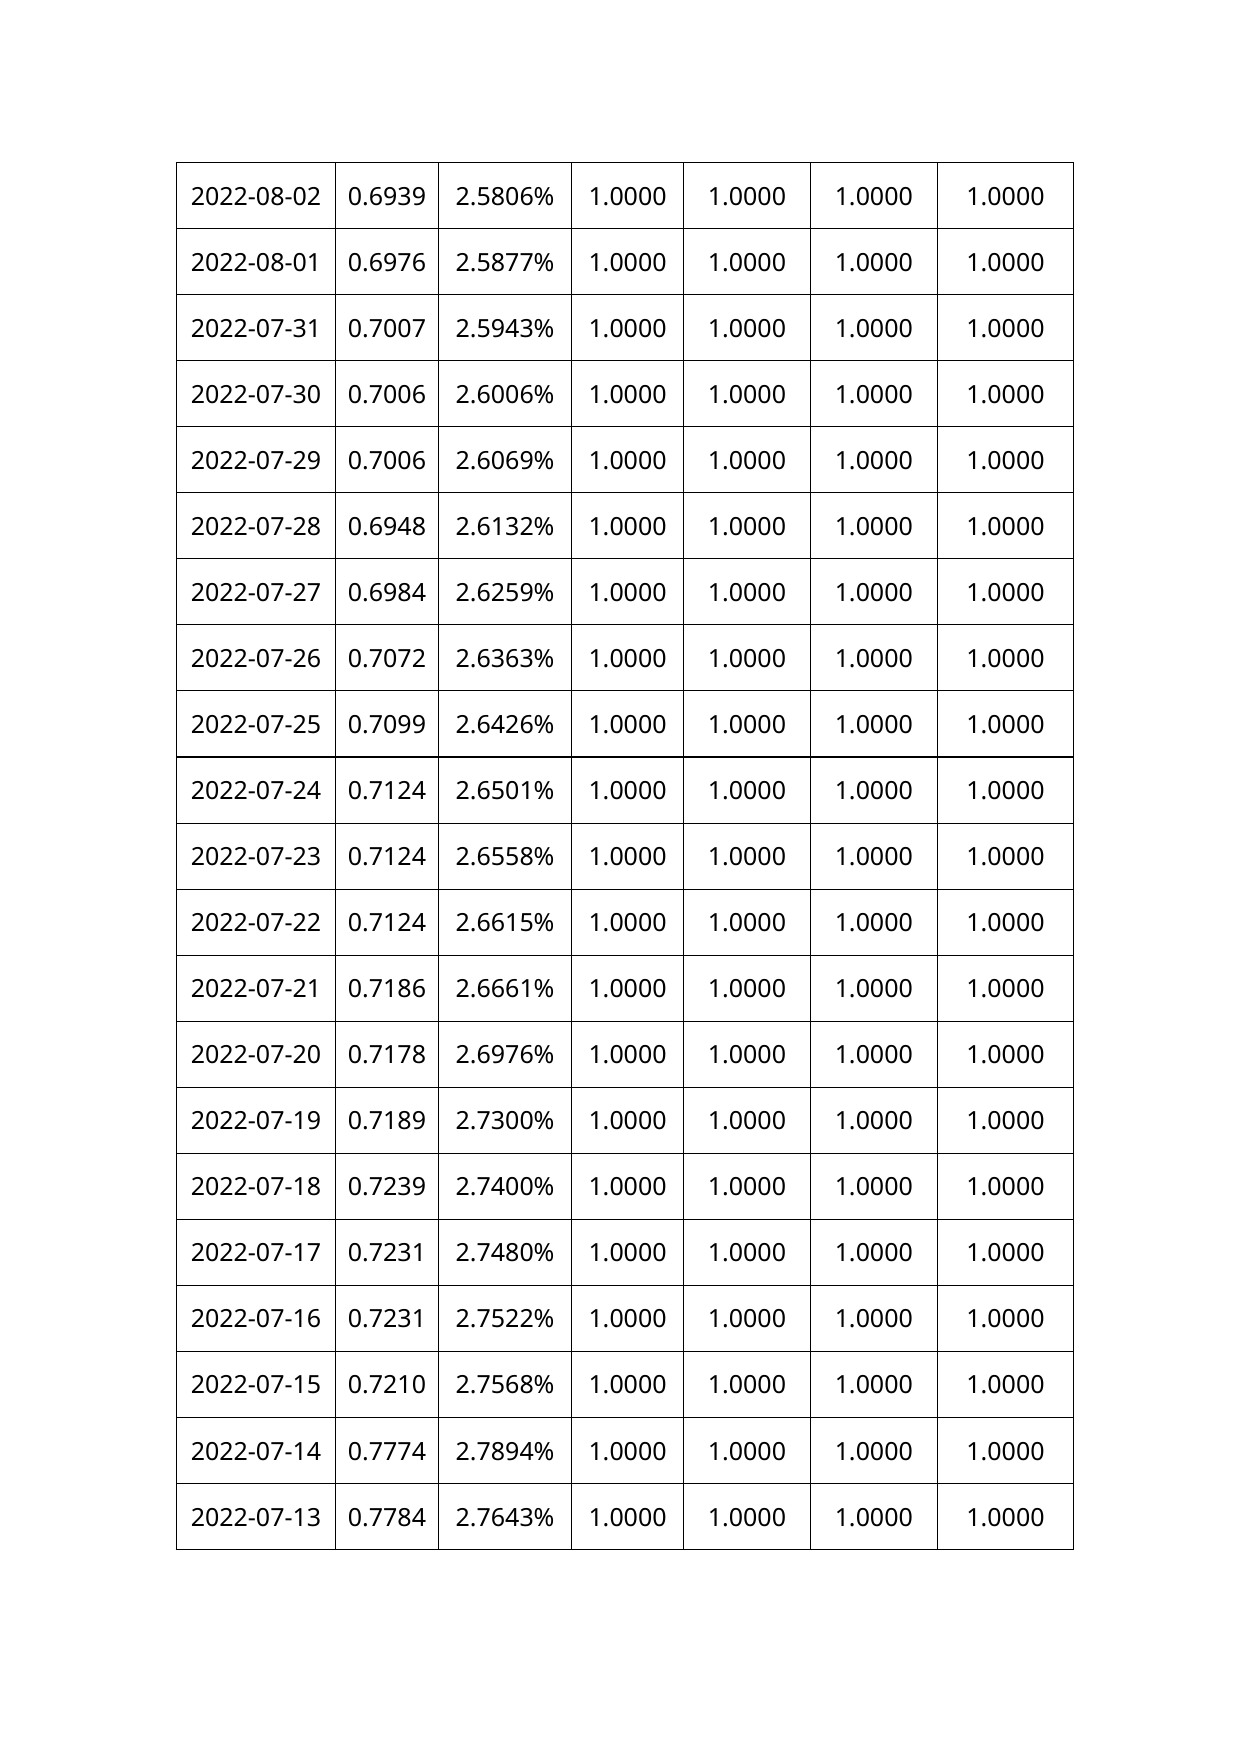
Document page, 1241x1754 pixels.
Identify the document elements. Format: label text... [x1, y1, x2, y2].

table_cell 2022-07-28 [177, 493, 335, 558]
table_cell 2022-07-30 [177, 361, 335, 426]
table_cell 0.7189 [336, 1088, 438, 1153]
table_cell 1.0000 [811, 1286, 937, 1351]
table_cell 1.0000 [938, 1220, 1073, 1285]
table_cell 0.6976 [336, 229, 438, 294]
table_cell 2.6132% [439, 493, 571, 558]
table_cell 1.0000 [938, 691, 1073, 756]
table_cell 2022-07-23 [177, 824, 335, 888]
table_cell 1.0000 [811, 691, 937, 756]
table_cell 0.7072 [336, 625, 438, 690]
table_cell 1.0000 [811, 163, 937, 228]
table_cell 0.7124 [336, 890, 438, 954]
table_cell 0.7231 [336, 1220, 438, 1285]
table_cell 1.0000 [811, 1154, 937, 1219]
table_cell 1.0000 [684, 559, 810, 624]
table_cell 1.0000 [572, 427, 683, 492]
table_cell 2022-08-01 [177, 229, 335, 294]
table_cell 1.0000 [684, 229, 810, 294]
table_cell 0.7210 [336, 1352, 438, 1417]
table_cell 1.0000 [684, 824, 810, 888]
table_cell 1.0000 [572, 1220, 683, 1285]
table_cell 2022-07-27 [177, 559, 335, 624]
table_cell 1.0000 [938, 1022, 1073, 1087]
table_cell 2022-07-17 [177, 1220, 335, 1285]
table_cell 1.0000 [572, 1352, 683, 1417]
table_cell 1.0000 [938, 229, 1073, 294]
table_cell 1.0000 [684, 1220, 810, 1285]
table_cell 1.0000 [938, 493, 1073, 558]
table_cell 1.0000 [938, 1418, 1073, 1483]
table_cell 2.6426% [439, 691, 571, 756]
table_cell 2.6259% [439, 559, 571, 624]
table_cell 0.7774 [336, 1418, 438, 1483]
table_cell 2.7300% [439, 1088, 571, 1153]
table_cell 2.6558% [439, 824, 571, 888]
table_cell 1.0000 [572, 1022, 683, 1087]
table_cell 0.7006 [336, 427, 438, 492]
table_cell 1.0000 [938, 758, 1073, 822]
table_cell 2022-07-19 [177, 1088, 335, 1153]
table_cell 1.0000 [572, 956, 683, 1021]
table_cell 0.7239 [336, 1154, 438, 1219]
table_cell 1.0000 [572, 625, 683, 690]
table_cell 1.0000 [684, 1154, 810, 1219]
table_cell 2.7400% [439, 1154, 571, 1219]
table_cell 0.7186 [336, 956, 438, 1021]
table_cell 1.0000 [811, 758, 937, 822]
table_cell 1.0000 [938, 295, 1073, 360]
table_cell 0.6984 [336, 559, 438, 624]
table_cell 2.6006% [439, 361, 571, 426]
table_cell 1.0000 [572, 163, 683, 228]
table_cell 0.7124 [336, 824, 438, 888]
table_cell 2022-07-13 [177, 1484, 335, 1549]
table_cell 1.0000 [684, 956, 810, 1021]
table_cell 2022-07-31 [177, 295, 335, 360]
table_cell 2022-08-02 [177, 163, 335, 228]
table_cell 2022-07-26 [177, 625, 335, 690]
table_cell 1.0000 [938, 625, 1073, 690]
table_cell 1.0000 [572, 824, 683, 888]
table_cell 1.0000 [572, 295, 683, 360]
table_cell 1.0000 [572, 229, 683, 294]
table_cell 1.0000 [811, 1088, 937, 1153]
table_cell 1.0000 [684, 758, 810, 822]
table_cell 1.0000 [684, 1088, 810, 1153]
table_cell 2.5877% [439, 229, 571, 294]
table_cell 1.0000 [811, 559, 937, 624]
table_cell 2.7480% [439, 1220, 571, 1285]
table_cell 1.0000 [572, 559, 683, 624]
table_cell 1.0000 [811, 1418, 937, 1483]
table_cell 1.0000 [811, 1022, 937, 1087]
table_cell 1.0000 [938, 559, 1073, 624]
table_cell 0.7007 [336, 295, 438, 360]
table_cell 1.0000 [684, 1484, 810, 1549]
table_cell 1.0000 [572, 758, 683, 822]
table_cell 2.5806% [439, 163, 571, 228]
table_cell 0.6939 [336, 163, 438, 228]
table_cell 2022-07-16 [177, 1286, 335, 1351]
table_cell 1.0000 [811, 625, 937, 690]
table_cell 1.0000 [811, 493, 937, 558]
table_cell 2.7643% [439, 1484, 571, 1549]
table_cell 1.0000 [684, 1352, 810, 1417]
table_cell 1.0000 [811, 361, 937, 426]
table_cell 1.0000 [572, 1154, 683, 1219]
table_cell 2.7522% [439, 1286, 571, 1351]
table_cell 1.0000 [811, 427, 937, 492]
table_cell 2022-07-14 [177, 1418, 335, 1483]
table_cell 2.6069% [439, 427, 571, 492]
table_cell 1.0000 [938, 361, 1073, 426]
table_cell 1.0000 [572, 1088, 683, 1153]
table_cell 1.0000 [684, 1022, 810, 1087]
table_cell 1.0000 [684, 1418, 810, 1483]
table_cell 2.5943% [439, 295, 571, 360]
table_cell 1.0000 [811, 1220, 937, 1285]
table_cell 2.6661% [439, 956, 571, 1021]
table_cell 1.0000 [938, 1088, 1073, 1153]
table_cell 1.0000 [938, 1286, 1073, 1351]
table_cell 0.7231 [336, 1286, 438, 1351]
table_cell 1.0000 [684, 625, 810, 690]
table_cell 0.7178 [336, 1022, 438, 1087]
table_cell 1.0000 [572, 890, 683, 954]
table_cell 1.0000 [572, 493, 683, 558]
table_cell 2.6501% [439, 758, 571, 822]
table_cell 2.6363% [439, 625, 571, 690]
table_cell 1.0000 [938, 1154, 1073, 1219]
table_cell 0.6948 [336, 493, 438, 558]
table_cell 1.0000 [811, 956, 937, 1021]
table_cell 2022-07-25 [177, 691, 335, 756]
table_cell 1.0000 [938, 163, 1073, 228]
table_cell 1.0000 [811, 295, 937, 360]
table_cell 2022-07-18 [177, 1154, 335, 1219]
table_cell 2022-07-15 [177, 1352, 335, 1417]
table_cell 0.7784 [336, 1484, 438, 1549]
table_cell 1.0000 [684, 295, 810, 360]
table_cell 1.0000 [938, 890, 1073, 954]
table_cell 1.0000 [684, 1286, 810, 1351]
table_cell 0.7099 [336, 691, 438, 756]
table_cell 2.6976% [439, 1022, 571, 1087]
table_cell 1.0000 [572, 361, 683, 426]
table_cell 1.0000 [572, 1418, 683, 1483]
table_cell 1.0000 [684, 691, 810, 756]
table_cell 1.0000 [572, 1484, 683, 1549]
table_cell 0.7124 [336, 758, 438, 822]
table_cell 2.7568% [439, 1352, 571, 1417]
table_cell 1.0000 [938, 1352, 1073, 1417]
table_cell 1.0000 [811, 229, 937, 294]
table_cell 1.0000 [572, 691, 683, 756]
table_cell 2022-07-21 [177, 956, 335, 1021]
table_cell 2.7894% [439, 1418, 571, 1483]
table_cell 0.7006 [336, 361, 438, 426]
table_cell 2022-07-22 [177, 890, 335, 954]
table_cell 1.0000 [938, 956, 1073, 1021]
table_cell 1.0000 [572, 1286, 683, 1351]
table_cell 2.6615% [439, 890, 571, 954]
table_cell 1.0000 [938, 824, 1073, 888]
table_cell 1.0000 [684, 361, 810, 426]
table_cell 2022-07-20 [177, 1022, 335, 1087]
table_cell 1.0000 [684, 890, 810, 954]
table_cell 1.0000 [684, 427, 810, 492]
table_cell 1.0000 [811, 890, 937, 954]
table_cell 1.0000 [938, 427, 1073, 492]
table_cell 1.0000 [938, 1484, 1073, 1549]
table_cell 1.0000 [811, 824, 937, 888]
table_cell 1.0000 [684, 493, 810, 558]
table_cell 1.0000 [684, 163, 810, 228]
table_cell 2022-07-29 [177, 427, 335, 492]
table_cell 1.0000 [811, 1484, 937, 1549]
table_cell 1.0000 [811, 1352, 937, 1417]
table_cell 2022-07-24 [177, 758, 335, 822]
